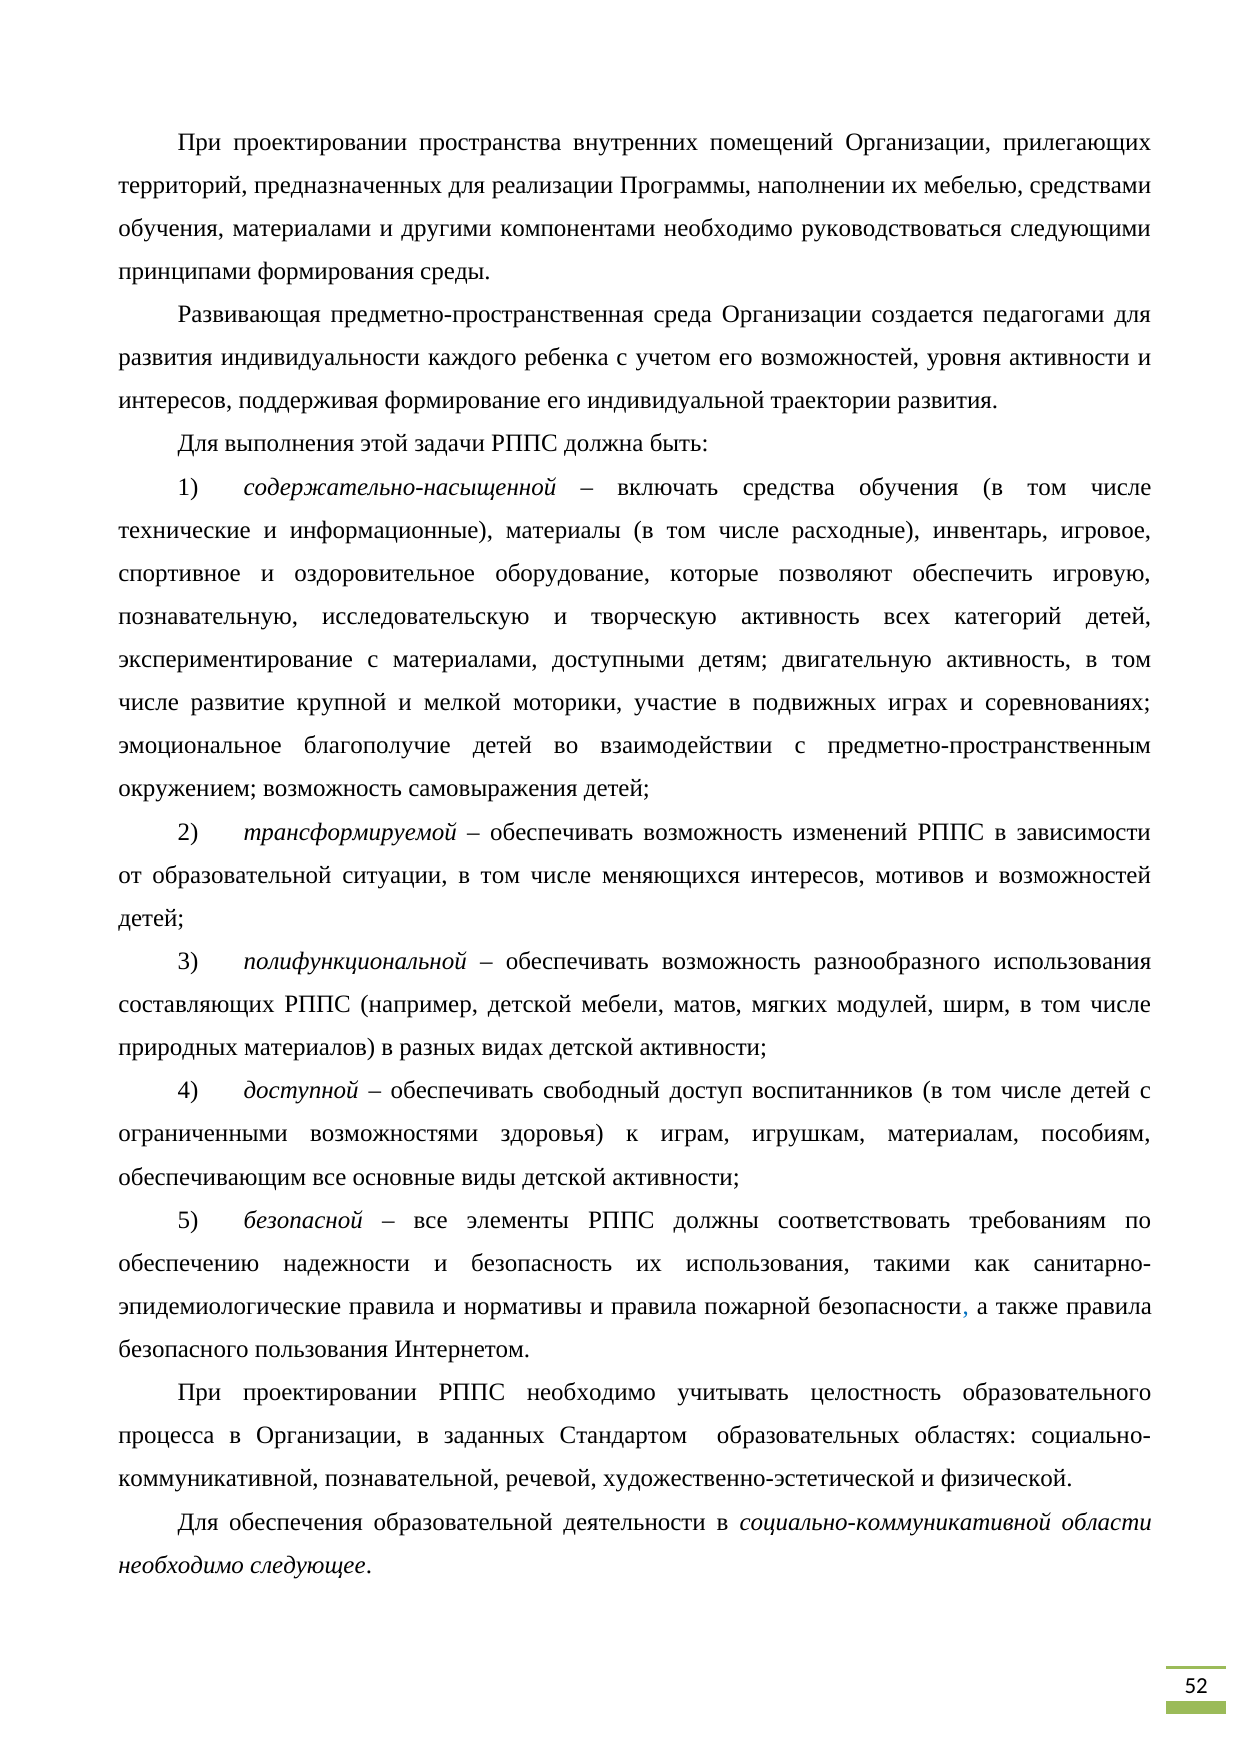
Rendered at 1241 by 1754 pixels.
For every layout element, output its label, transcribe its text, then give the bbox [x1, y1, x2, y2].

text Для выполнения этой задачи РППС должна быть: [118, 428, 1152, 457]
list трансформируемой – обеспечивать возможность изменений РППС в зависимости от образовательной ситуации, в том числе меняющихся интересов, мотивов и возможностей детей; [118, 817, 1152, 932]
list содержательно-насыщенной – включать средства обучения (в том числе технические и информационные), материалы (в том числе расходные), инвентарь, игровое, спортивное и оздоровительное оборудование, которые позволяют обеспечить игровую, познавательную, исследовательскую и творческую активность всех категорий детей, экспериментирование с материалами, доступными детям; двигательную активность, в том числе развитие крупной и мелкой моторики, участие в подвижных играх и соревнованиях; эмоциональное благополучие детей во взаимодействии с предметно-пространственным окружением; возможность самовыражения детей; [118, 472, 1152, 802]
text При проектировании РППС необходимо учитывать целостность образовательного процесса в Организации, в заданных Стандартом образовательных областях: социально-коммуникативной, познавательной, речевой, художественно-эстетической и физической. [118, 1377, 1152, 1492]
text При проектировании пространства внутренних помещений Организации, прилегающих территорий, предназначенных для реализации Программы, наполнении их мебелью, средствами обучения, материалами и другими компонентами необходимо руководствоваться следующими принципами формирования среды. [118, 127, 1152, 285]
text Для обеспечения образовательной деятельности в социально-коммуникативной области необходимо следующее. [118, 1507, 1152, 1578]
list полифункциональной – обеспечивать возможность разнообразного использования составляющих РППС (например, детской мебели, матов, мягких модулей, ширм, в том числе природных материалов) в разных видах детской активности; [118, 946, 1152, 1061]
list доступной – обеспечивать свободный доступ воспитанников (в том числе детей с ограниченными возможностями здоровья) к играм, игрушкам, материалам, пособиям, обеспечивающим все основные виды детской активности; [118, 1075, 1152, 1190]
text Развивающая предметно-пространственная среда Организации создается педагогами для развития индивидуальности каждого ребенка с учетом его возможностей, уровня активности и интересов, поддерживая формирование его индивидуальной траектории развития. [118, 299, 1152, 414]
list безопасной – все элементы РППС должны соответствовать требованиям по обеспечению надежности и безопасность их использования, такими как санитарно-эпидемиологические правила и нормативы и правила пожарной безопасности, а также правила безопасного пользования Интернетом. [118, 1205, 1152, 1363]
